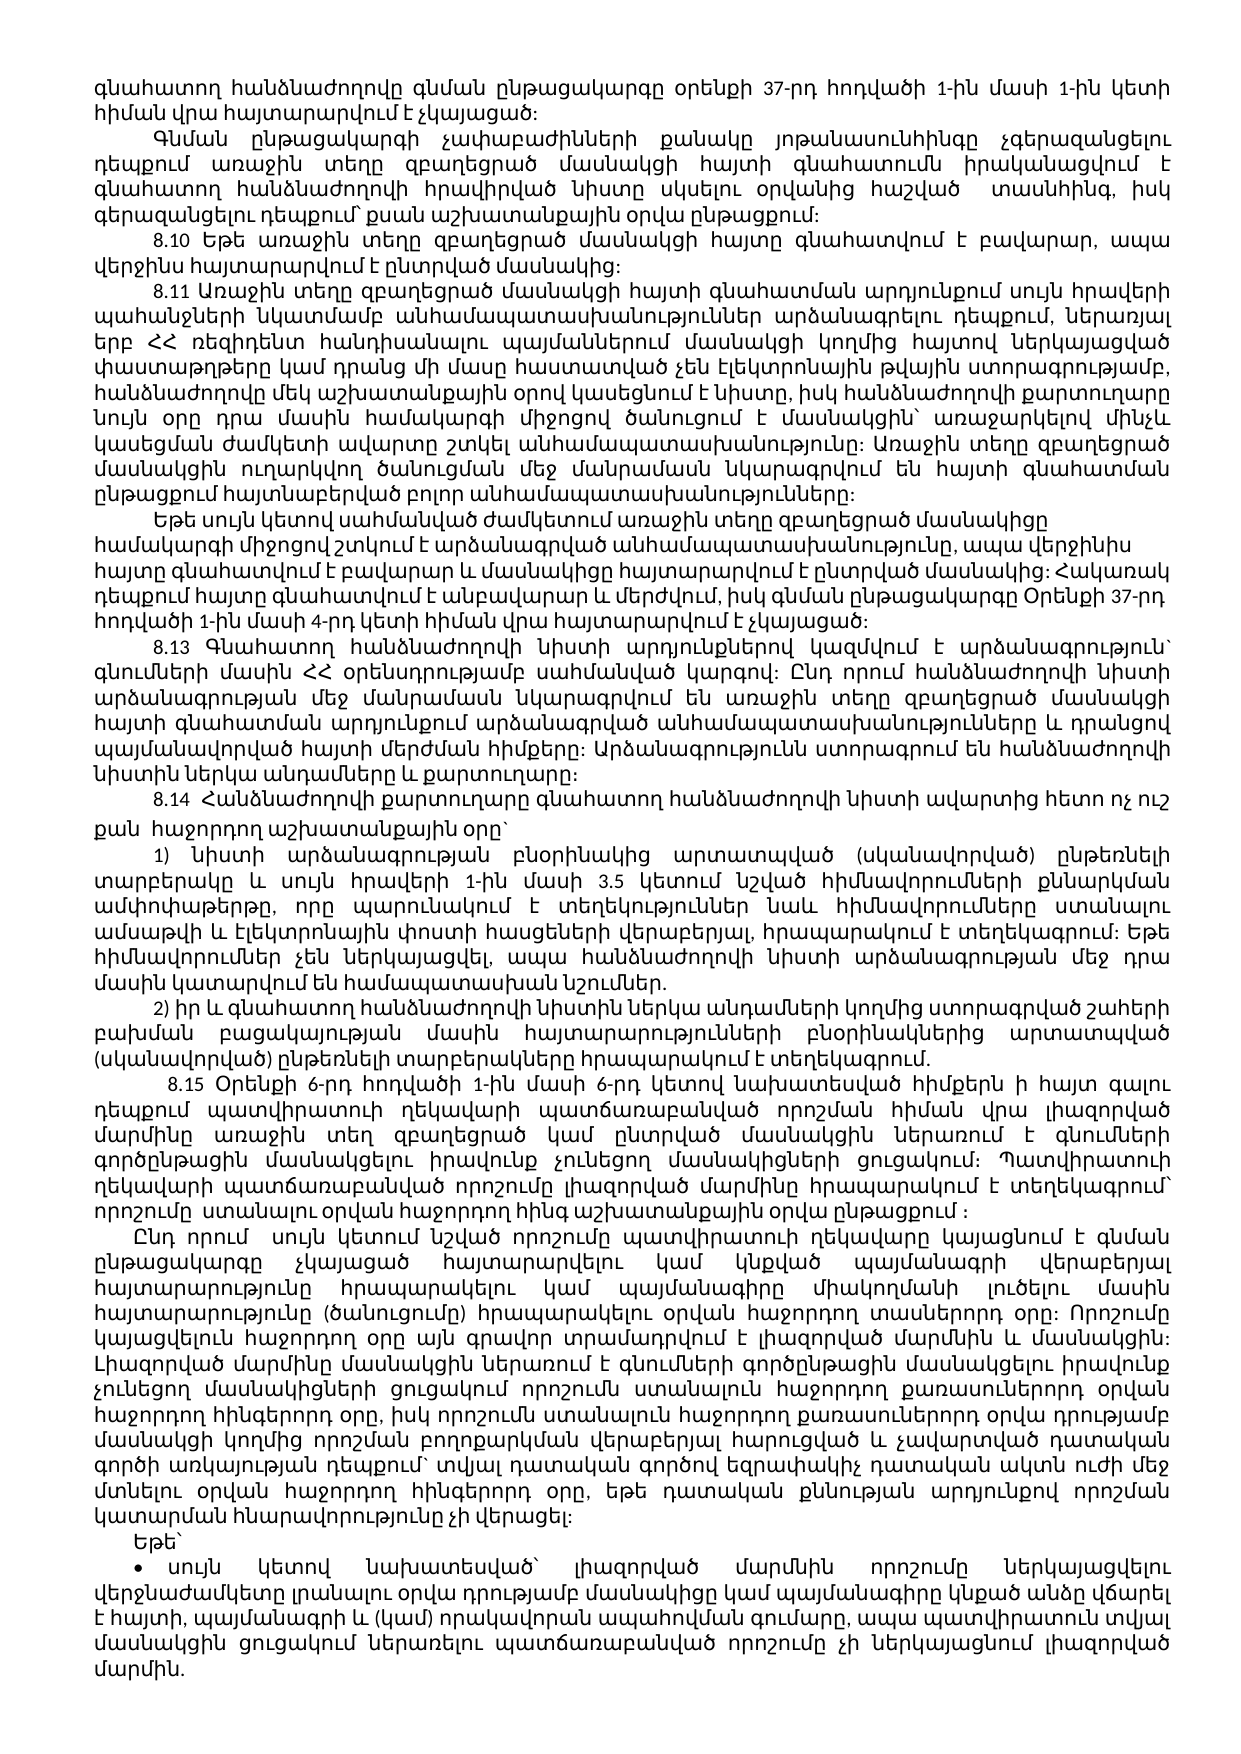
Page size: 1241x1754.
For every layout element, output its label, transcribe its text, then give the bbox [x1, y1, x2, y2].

text Գնման ընթացակարգի չափաբաժինների քանակը յոթանասունհինգը չգերազանցելու դեպքում առաջին տեղը զբաղեցրած մասնակցի հայտի գնահատումն իրականացվում է գնահատող հանձնաժողովի հրավիրված նիստը սկսելու օրվանից հաշված տասնհինգ, իսկ գերազանցելու դեպքում՝ քսան աշխատանքային օրվա ընթացքում: [94, 126, 1171, 227]
text 1) նիստի արձանագրության բնօրինակից արտատպված (սկանավորված) ընթեռնելի տարբերակը և սույն հրավերի 1-ին մասի 3.5 կետում նշված հիմնավորումների քննարկման ամփոփաթերթը, որը պարունակում է տեղեկություններ նաև հիմնավորումները ստանալու ամսաթվի և էլեկտրոնային փոստի հասցեների վերաբերյալ, հրապարակում է տեղեկագրում: Եթե հիմնավորումներ չեն ներկայացվել, ապա հանձնաժողովի նիստի արձանագրության մեջ դրա մասին կատարվում են համապատասխան նշումներ. [94, 843, 1171, 995]
text 8.11 Առաջին տեղը զբաղեցրած մասնակցի հայտի գնահատման արդյունքում սույն հրավերի պահանջների նկատմամբ անհամապատասխանություններ արձանագրելու դեպքում, ներառյալ երբ ՀՀ ռեզիդենտ հանդիսանալու պայմաններում մասնակցի կողմից հայտով ներկայացված փաստաթղթերը կամ դրանց մի մասը հաստատված չեն էլեկտրոնային թվային ստորագրությամբ, հանձնաժողովը մեկ աշխատանքային օրով կասեցնում է նիստը, իսկ հանձնաժողովի քարտուղարը նույն օրը դրա մասին համակարգի միջոցով ծանուցում է մասնակցին՝ առաջարկելով մինչև կասեցման ժամկետի ավարտը շտկել անհամապատասխանությունը: Առաջին տեղը զբաղեցրած մասնակցին ուղարկվող ծանուցման մեջ մանրամասն նկարագրվում են հայտի գնահատման ընթացքում հայտնաբերված բոլոր անհամապատասխանությունները: [94, 278, 1171, 507]
text 8.13 Գնահատող հանձնաժողովի նիստի արդյունքներով կազմվում է արձանագրություն` գնումների մասին ՀՀ օրենսդրությամբ սահմանված կարգով: Ընդ որում հանձնաժողովի նիստի արձանագրության մեջ մանրամասն նկարագրվում են առաջին տեղը զբաղեցրած մասնակցի հայտի գնահատման արդյունքում արձանագրված անհամապատասխանությունները և դրանցով պայմանավորված հայտի մերժման հիմքերը: Արձանագրությունն ստորագրում են հանձնաժողովի նիստին ներկա անդամները և քարտուղարը։ [94, 634, 1171, 787]
text Եթե սույն կետով սահմանված ժամկետում առաջին տեղը զբաղեցրած մասնակիցը համակարգի միջոցով շտկում է արձանագրված անհամապատասխանությունը, ապա վերջինիս հայտը գնահատվում է բավարար և մասնակիցը հայտարարվում է ընտրված մասնակից: Հակառակ դեպքում հայտը գնահատվում է անբավարար և մերժվում, իսկ գնման ընթացակարգը Օրենքի 37-րդ հոդվածի 1-ին մասի 4-րդ կետի հիման վրա հայտարարվում է չկայացած: [94, 507, 1171, 634]
text 8.15 Օրենքի 6-րդ հոդվածի 1-ին մասի 6-րդ կետով նախատեսված հիմքերն ի հայտ գալու դեպքում պատվիրատուի ղեկավարի պատճառաբանված որոշման հիման վրա լիազորված մարմինը առաջին տեղ զբաղեցրած կամ ընտրված մասնակցին ներառում է գնումների գործընթացին մասնակցելու իրավունք չունեցող մասնակիցների ցուցակում։ Պատվիրատուի ղեկավարի պատճառաբանված որոշումը լիազորված մարմինը հրապարակում է տեղեկագրում՝ որոշումը ստանալու օրվան հաջորդող հինգ աշխատանքային օրվա ընթացքում ։ [94, 1071, 1171, 1224]
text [94, 75, 1171, 126]
text Եթե՝ [94, 1529, 1171, 1554]
text 8.10 Եթե առաջին տեղը զբաղեցրած մասնակցի հայտը գնահատվում է բավարար, ապա վերջինս հայտարարվում է ընտրված մասնակից: [94, 227, 1171, 278]
text • սույն կետով նախատեսված՝ լիազորված մարմնին որոշումը ներկայացվելու վերջնաժամկետը լրանալու օրվա դրությամբ մասնակիցը կամ պայմանագիրը կնքած անձը վճարել է հայտի, պայմանագրի և (կամ) որակավորան ապահովման գումարը, ապա պատվիրատուն տվյալ մասնակցին ցուցակում ներառելու պատճառաբանված որոշումը չի ներկայացնում լիազորված մարմին. [94, 1554, 1171, 1681]
text 8.14 Հանձնաժողովի քարտուղարը գնահատող հանձնաժողովի նիստի ավարտից հետո ոչ ուշ քան հաջորդող աշխատանքային օրը` [94, 787, 1171, 843]
text 2) իր և գնահատող հանձնաժողովի նիստին ներկա անդամների կողմից ստորագրված շահերի բախման բացակայության մասին հայտարարությունների բնօրինակներից արտատպված (սկանավորված) ընթեռնելի տարբերակները հրապարակում է տեղեկագրում. [94, 995, 1171, 1071]
text Ընդ որում սույն կետում նշված որոշումը պատվիրատուի ղեկավարը կայացնում է գնման ընթացակարգը չկայացած հայտարարվելու կամ կնքված պայմանագրի վերաբերյալ հայտարարությունը հրապարակելու կամ պայմանագիրը միակողմանի լուծելու մասին հայտարարությունը (ծանուցումը) հրապարակելու օրվան հաջորդող տասներորդ օրը: Որոշումը կայացվելուն հաջորդող օրը այն գրավոր տրամադրվում է լիազորված մարմնին և մասնակցին: Լիազորված մարմինը մասնակցին ներառում է գնումների գործընթացին մասնակցելու իրավունք չունեցող մասնակիցների ցուցակում որոշումն ստանալուն հաջորդող քառասուներորդ օրվան հաջորդող հինգերորդ օրը, իսկ որոշումն ստանալուն հաջորդող քառասուներորդ օրվա դրությամբ մասնակցի կողմից որոշման բողոքարկման վերաբերյալ հարուցված և չավարտված դատական գործի առկայության դեպքում` տվյալ դատական գործով եզրափակիչ դատական ակտն ուժի մեջ մտնելու օրվան հաջորդող հինգերորդ օրը, եթե դատական քննության արդյունքով որոշման կատարման հնարավորությունը չի վերացել: [94, 1224, 1171, 1529]
